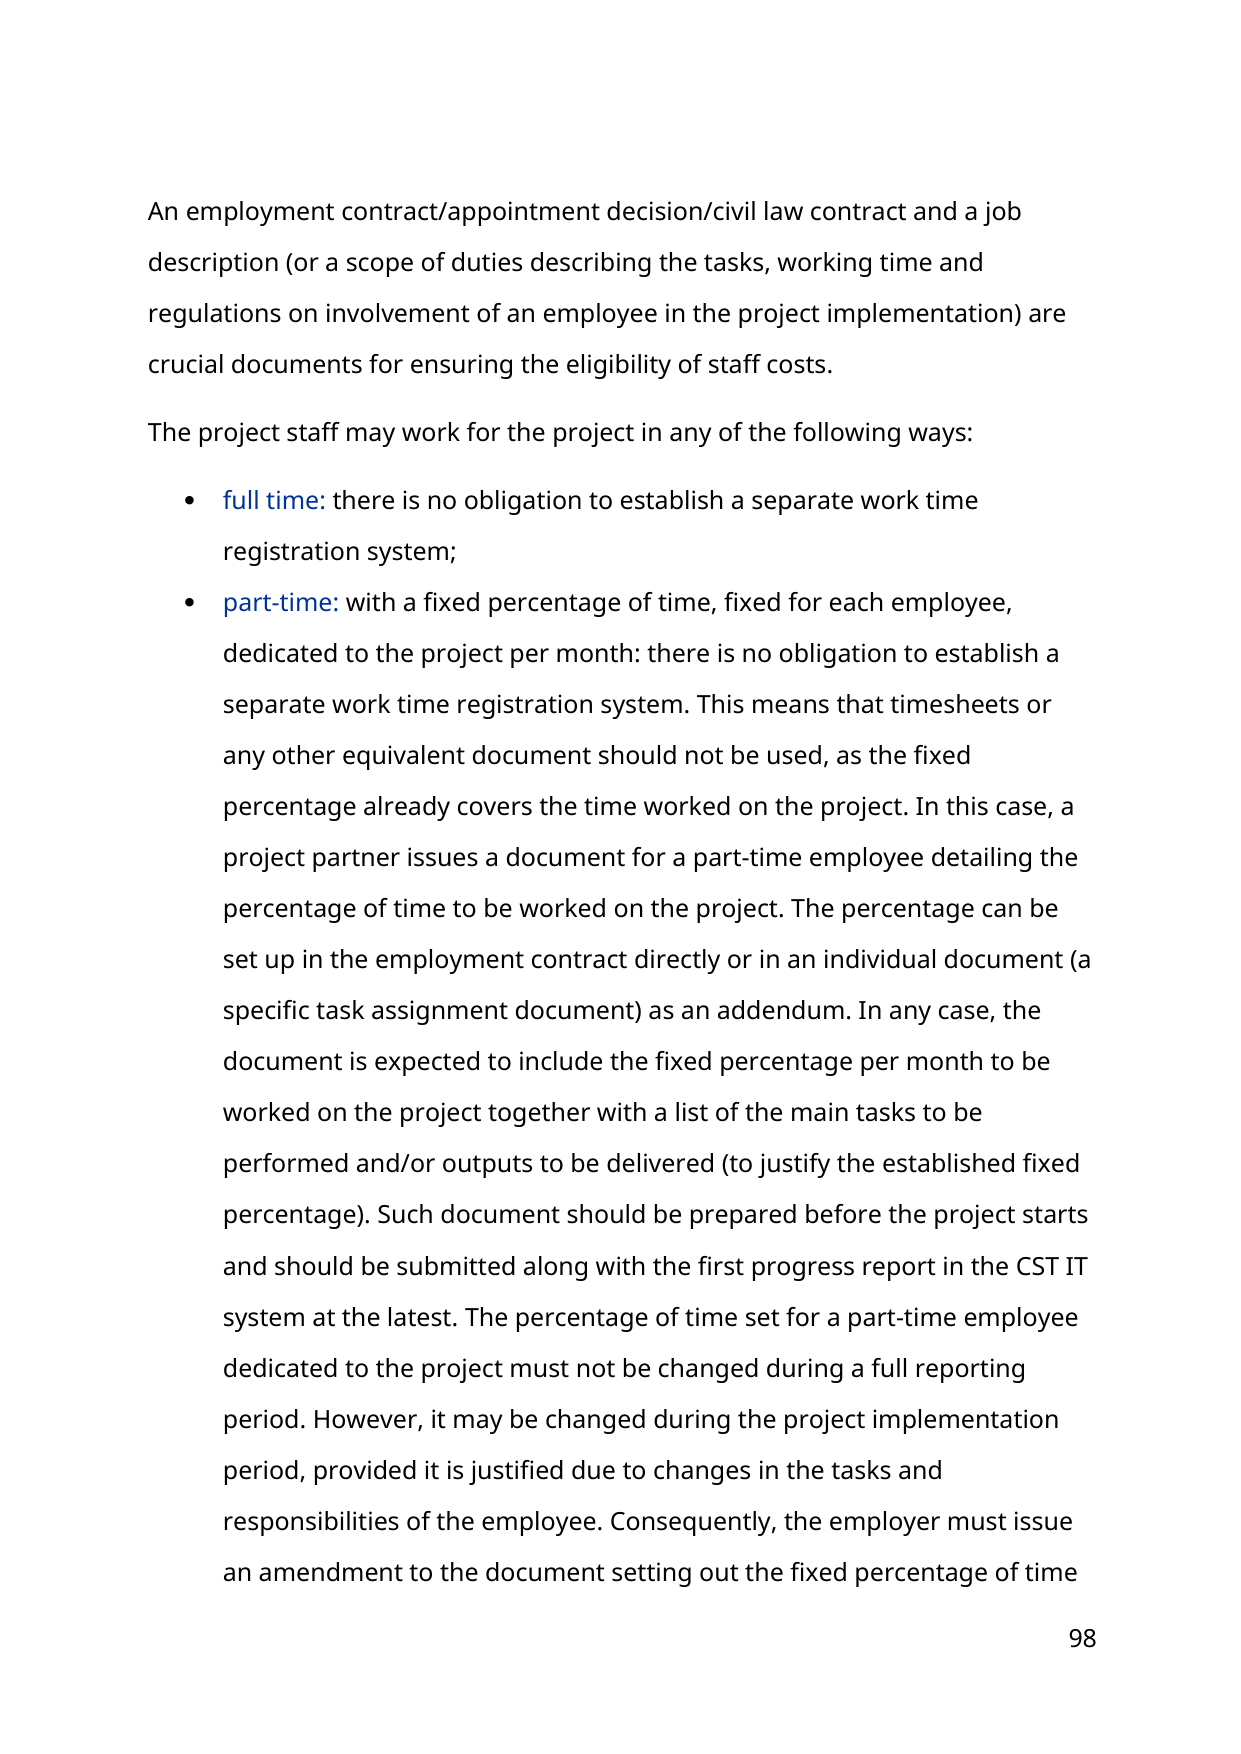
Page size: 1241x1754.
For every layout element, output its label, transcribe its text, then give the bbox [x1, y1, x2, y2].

text An employment contract/appointment decision/civil law contract and a job description (or a scope of duties describing the tasks, working time and regulations on involvement of an employee in the project implementation) are crucial documents for ensuring the eligibility of staff costs. [148, 194, 1097, 381]
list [185, 584, 1097, 1588]
list full time: there is no obligation to establish a separate work time registration system; [185, 482, 1097, 568]
text The project staff may work for the project in any of the following ways: [148, 415, 1097, 449]
